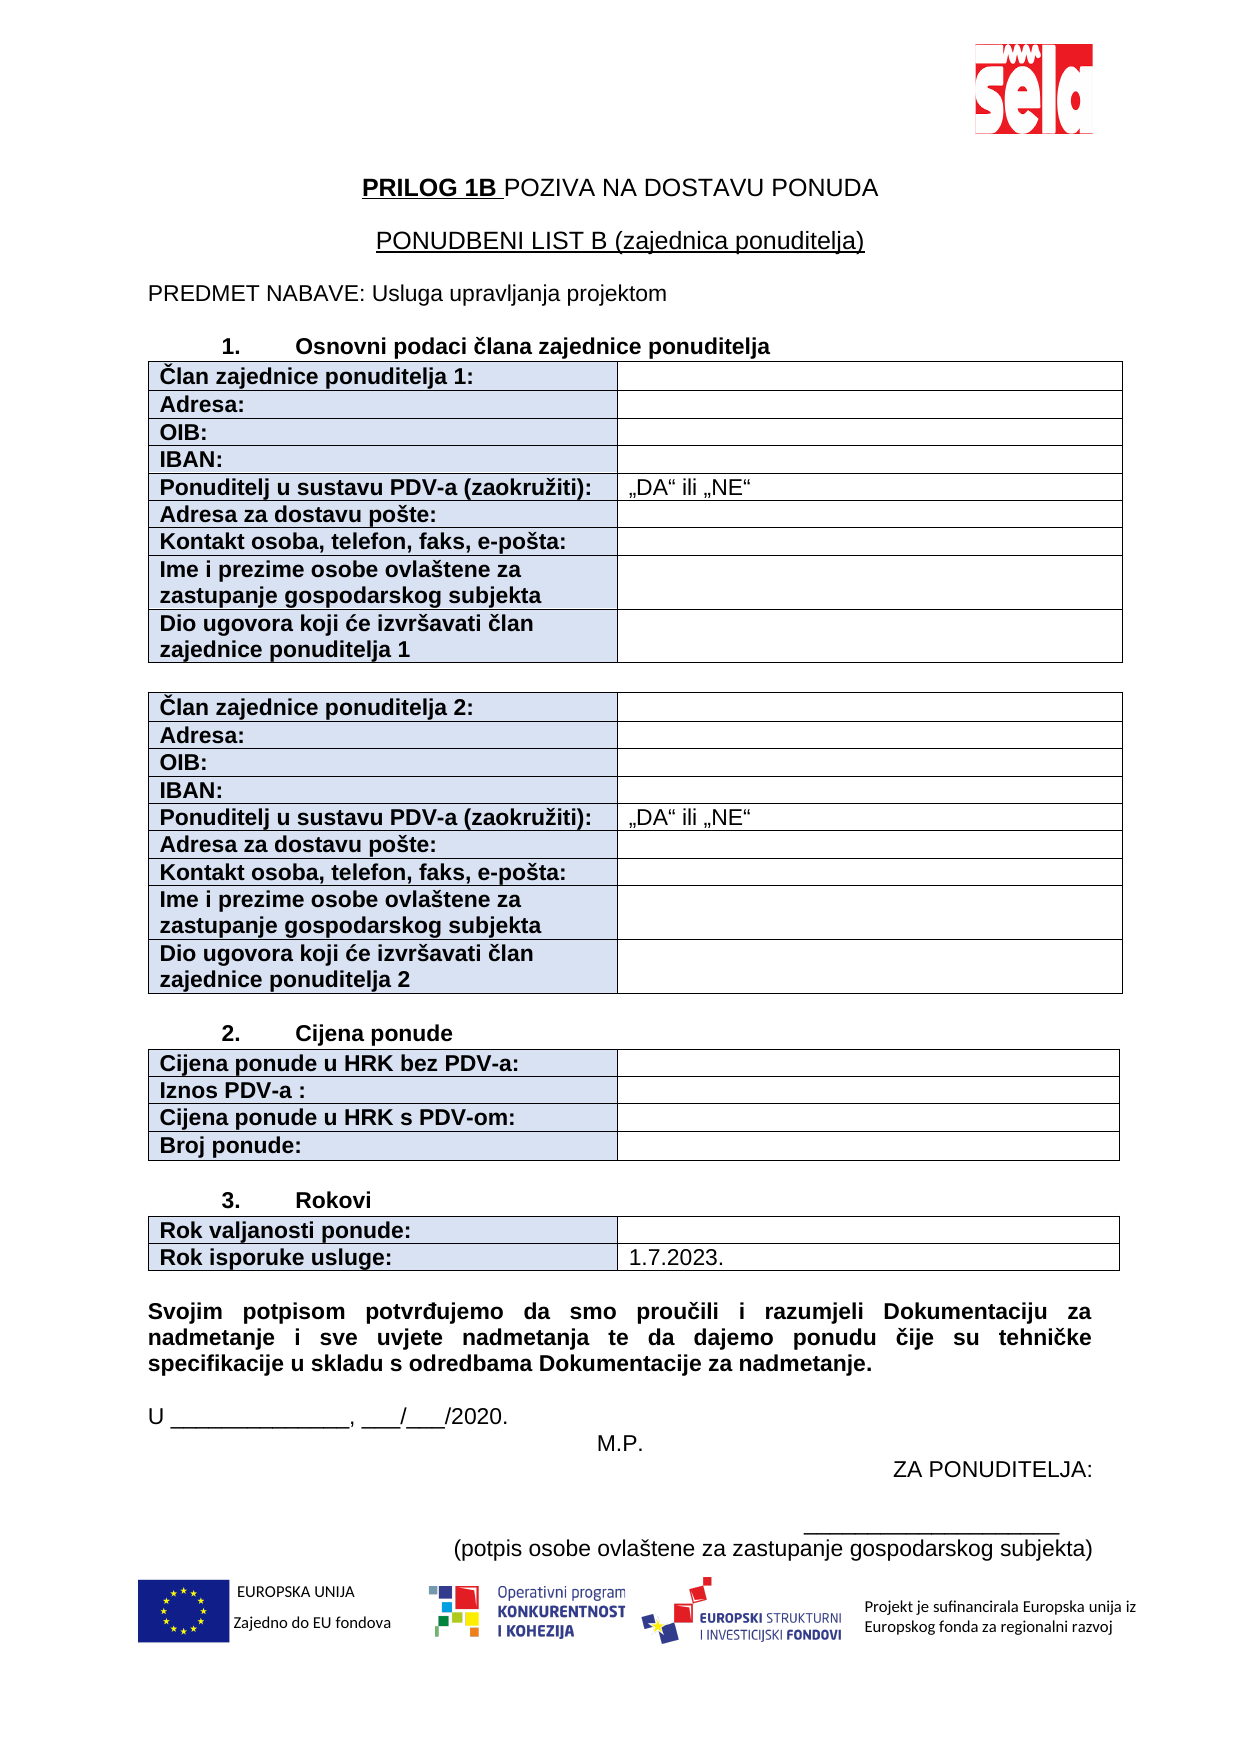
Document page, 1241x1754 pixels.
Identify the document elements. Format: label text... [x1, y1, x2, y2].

table_header [618, 1217, 1119, 1243]
table_cell [618, 556, 1122, 608]
table_cell Kontakt osoba, telefon, faks, e-pošta: [149, 859, 617, 885]
table_cell Ime i prezime osobe ovlaštene za zastupanje gospodarskog subjekta [149, 886, 617, 939]
table_cell Ponuditelj u sustavu PDV-a (zaokružiti): [149, 474, 617, 500]
table_cell Ime i prezime osobe ovlaštene za zastupanje gospodarskog subjekta [149, 556, 617, 608]
table_cell Dio ugovora koji će izvršavati član zajednice ponuditelja 2 [149, 940, 617, 993]
table_cell [618, 1132, 1119, 1160]
table_cell [618, 940, 1122, 993]
table_header [618, 1050, 1119, 1076]
picture [136, 1579, 231, 1644]
picture [428, 1586, 625, 1639]
table_cell Rok isporuke usluge: [149, 1244, 617, 1270]
picture [641, 1577, 841, 1644]
table_cell [618, 610, 1122, 662]
table_cell [618, 749, 1122, 776]
table_cell „DA“ ili „NE“ [618, 474, 1122, 500]
table_cell [618, 1104, 1119, 1131]
table_cell Dio ugovora koji će izvršavati član zajednice ponuditelja 1 [149, 610, 617, 662]
text PREDMET NABAVE: Usluga upravljanja projektom [148, 280, 1093, 306]
table_header Rok valjanosti ponude: [149, 1217, 617, 1243]
table_cell [618, 722, 1122, 748]
table_header [618, 362, 1122, 390]
table_cell OIB: [149, 749, 617, 776]
table_cell Adresa: [149, 722, 617, 748]
text PONUDBENI LIST B (zajednica ponuditelja) [148, 226, 1093, 255]
list Osnovni podaci člana zajednice ponuditelja [221, 333, 1093, 359]
table_header Cijena ponude u HRK bez PDV-a: [149, 1050, 617, 1076]
table_cell [618, 391, 1122, 418]
table_cell OIB: [149, 419, 617, 445]
table_cell [618, 1077, 1119, 1103]
text M.P. [148, 1429, 1093, 1456]
text PRILOG 1B POZIVA NA DOSTAVU PONUDA [148, 173, 1093, 201]
table_cell Cijena ponude u HRK s PDV-om: [149, 1104, 617, 1131]
table_header [618, 693, 1122, 721]
table_header Član zajednice ponuditelja 2: [149, 693, 617, 721]
text ZA PONUDITELJA: [148, 1456, 1093, 1482]
table_cell [618, 528, 1122, 555]
table_cell [618, 419, 1122, 445]
text ____________________ (potpis osobe ovlaštene za zastupanje gospodarskog subjekta) [148, 1508, 1093, 1561]
table_cell 1.7.2023. [618, 1244, 1119, 1270]
table_cell IBAN: [149, 446, 617, 472]
list Rokovi [221, 1187, 1093, 1213]
table_cell „DA“ ili „NE“ [618, 804, 1122, 830]
table_cell [618, 777, 1122, 803]
picture [975, 44, 1093, 134]
table_cell Adresa za dostavu pošte: [149, 831, 617, 858]
table_cell [618, 831, 1122, 858]
table_header Član zajednice ponuditelja 1: [149, 362, 617, 390]
table_cell Iznos PDV-a : [149, 1077, 617, 1103]
table_cell Adresa: [149, 391, 617, 418]
text U ______________, ___/___/2020. [148, 1403, 1093, 1429]
text Svojim potpisom potvrđujemo da smo proučili i razumjeli Dokumentaciju za nadmetanje i sve uvjete nadmetanja te da dajemo ponudu čije su tehničke specifikacije u skladu s odredbama Dokumentacije za nadmetanje. [148, 1298, 1093, 1377]
table_cell Ponuditelj u sustavu PDV-a (zaokružiti): [149, 804, 617, 830]
table_cell Adresa za dostavu pošte: [149, 501, 617, 527]
table_cell [618, 501, 1122, 527]
table_cell Kontakt osoba, telefon, faks, e-pošta: [149, 528, 617, 555]
table_cell IBAN: [149, 777, 617, 803]
table_cell [618, 886, 1122, 939]
table_cell Broj ponude: [149, 1132, 617, 1160]
table_cell [618, 446, 1122, 472]
list Cijena ponude [221, 1020, 1093, 1046]
table_cell [618, 859, 1122, 885]
